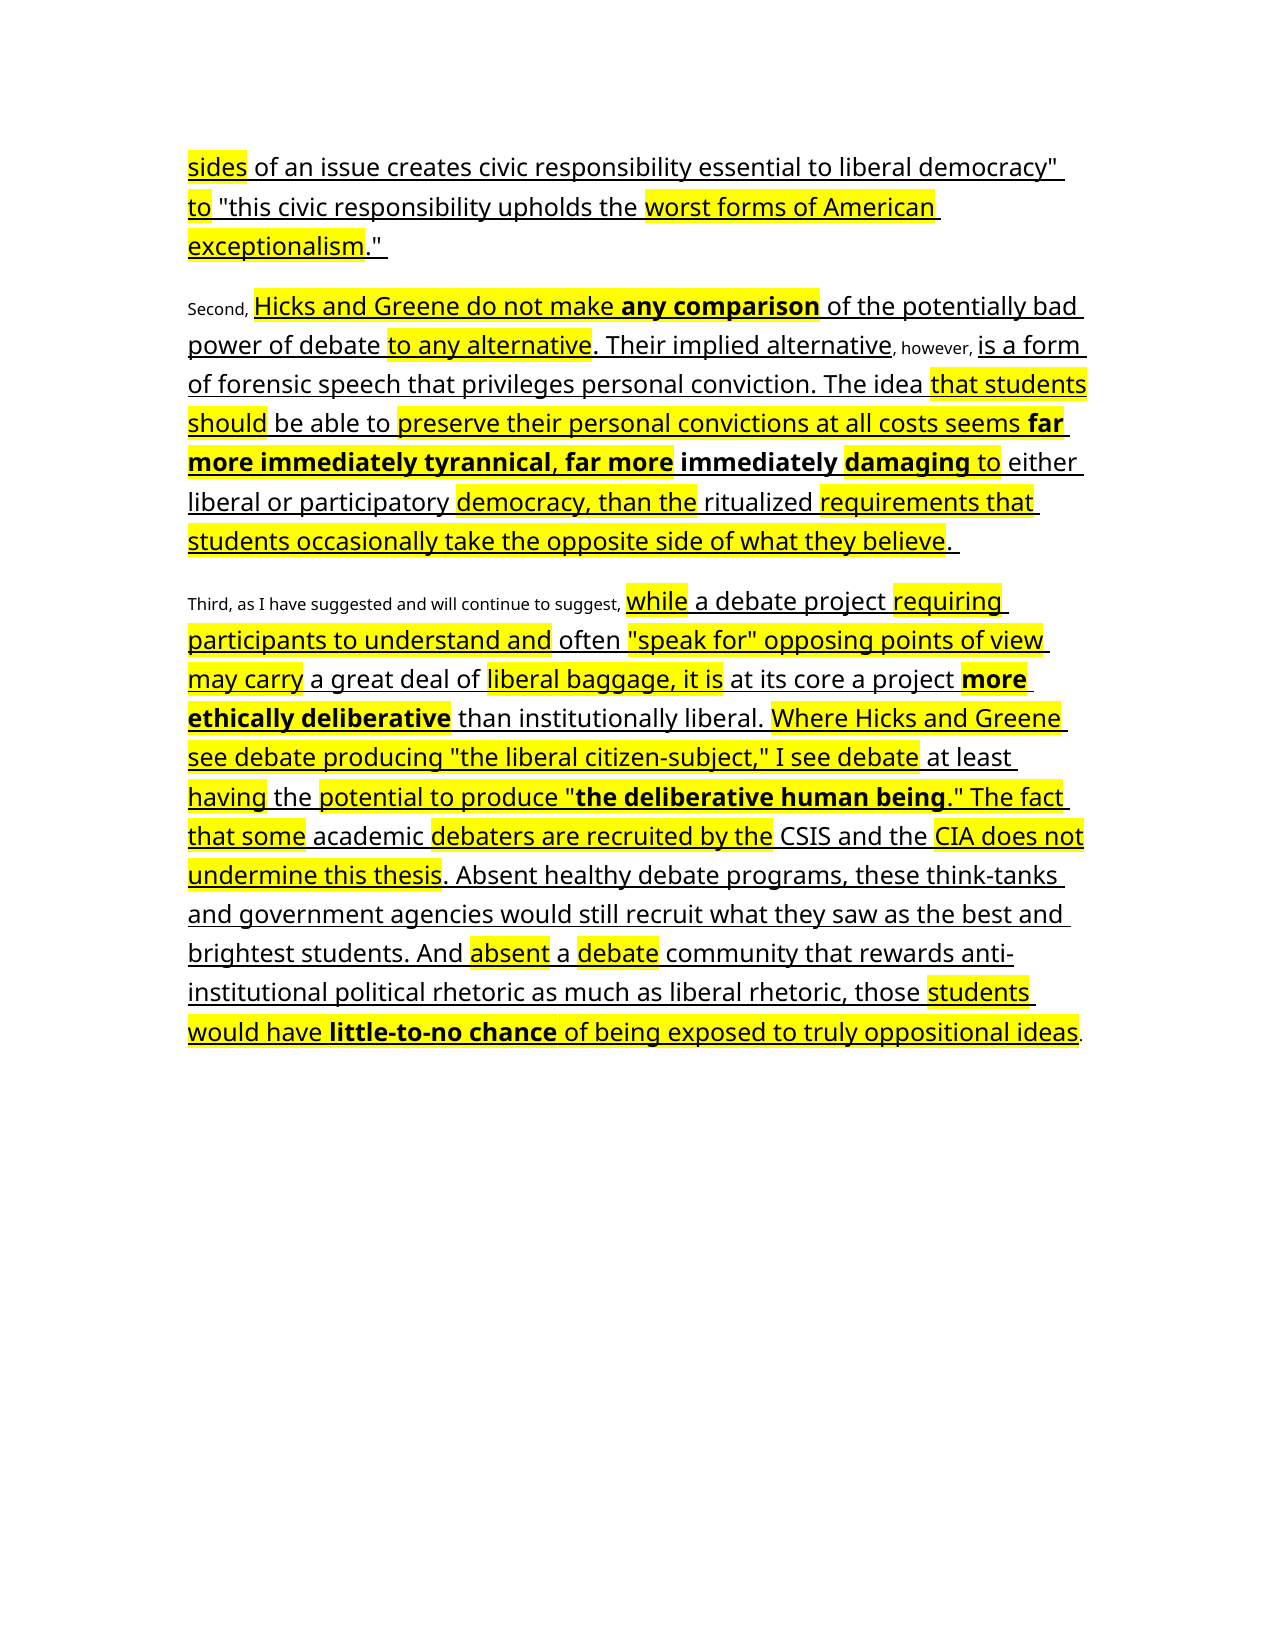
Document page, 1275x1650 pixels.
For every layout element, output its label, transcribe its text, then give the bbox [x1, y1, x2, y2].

text Second, Hicks and Greene do not make any comparison of the potentially bad power of debate to any alternative. Their implied alternative, however, is a form of forensic speech that privileges personal conviction. The idea that students should be able to preserve their personal convictions at all costs seems far more immediately tyrannical, far more immediately damaging to either liberal or participatory democracy, than the ritualized requirements that students occasionally take the opposite side of what they believe. [187, 288, 1087, 396]
text Third, as I have suggested and will continue to suggest, while a debate project requiring participants to understand and often "speak for" opposing points of view may carry a great deal of liberal baggage, it is at its core a project more ethically deliberative than institutionally liberal. Where Hicks and Greene see debate producing "the liberal citizen-subject," I see debate at least having the potential to produce "the deliberative human being." The fact that some academic debaters are recruited by the CSIS and the CIA does not undermine this thesis. Absent healthy debate programs, these think-tanks and government agencies would still recruit what they saw as the best and brightest students. And absent a debate community that rewards anti-institutional political rhetoric as much as liberal rhetoric, those students would have little-to-no chance of being exposed to truly oppositional ideas. [187, 583, 1087, 1048]
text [187, 150, 1087, 262]
text Second, Hicks and Greene do not make any comparison of the potentially bad power of debate to any alternative. Their implied alternative, however, is a form of forensic speech that privileges personal conviction. The idea that students should be able to preserve their personal convictions at all costs seems far more immediately tyrannical, far more immediately damaging to either liberal or participatory democracy, than the ritualized requirements that students occasionally take the opposite side of what they believe. [187, 397, 1087, 557]
